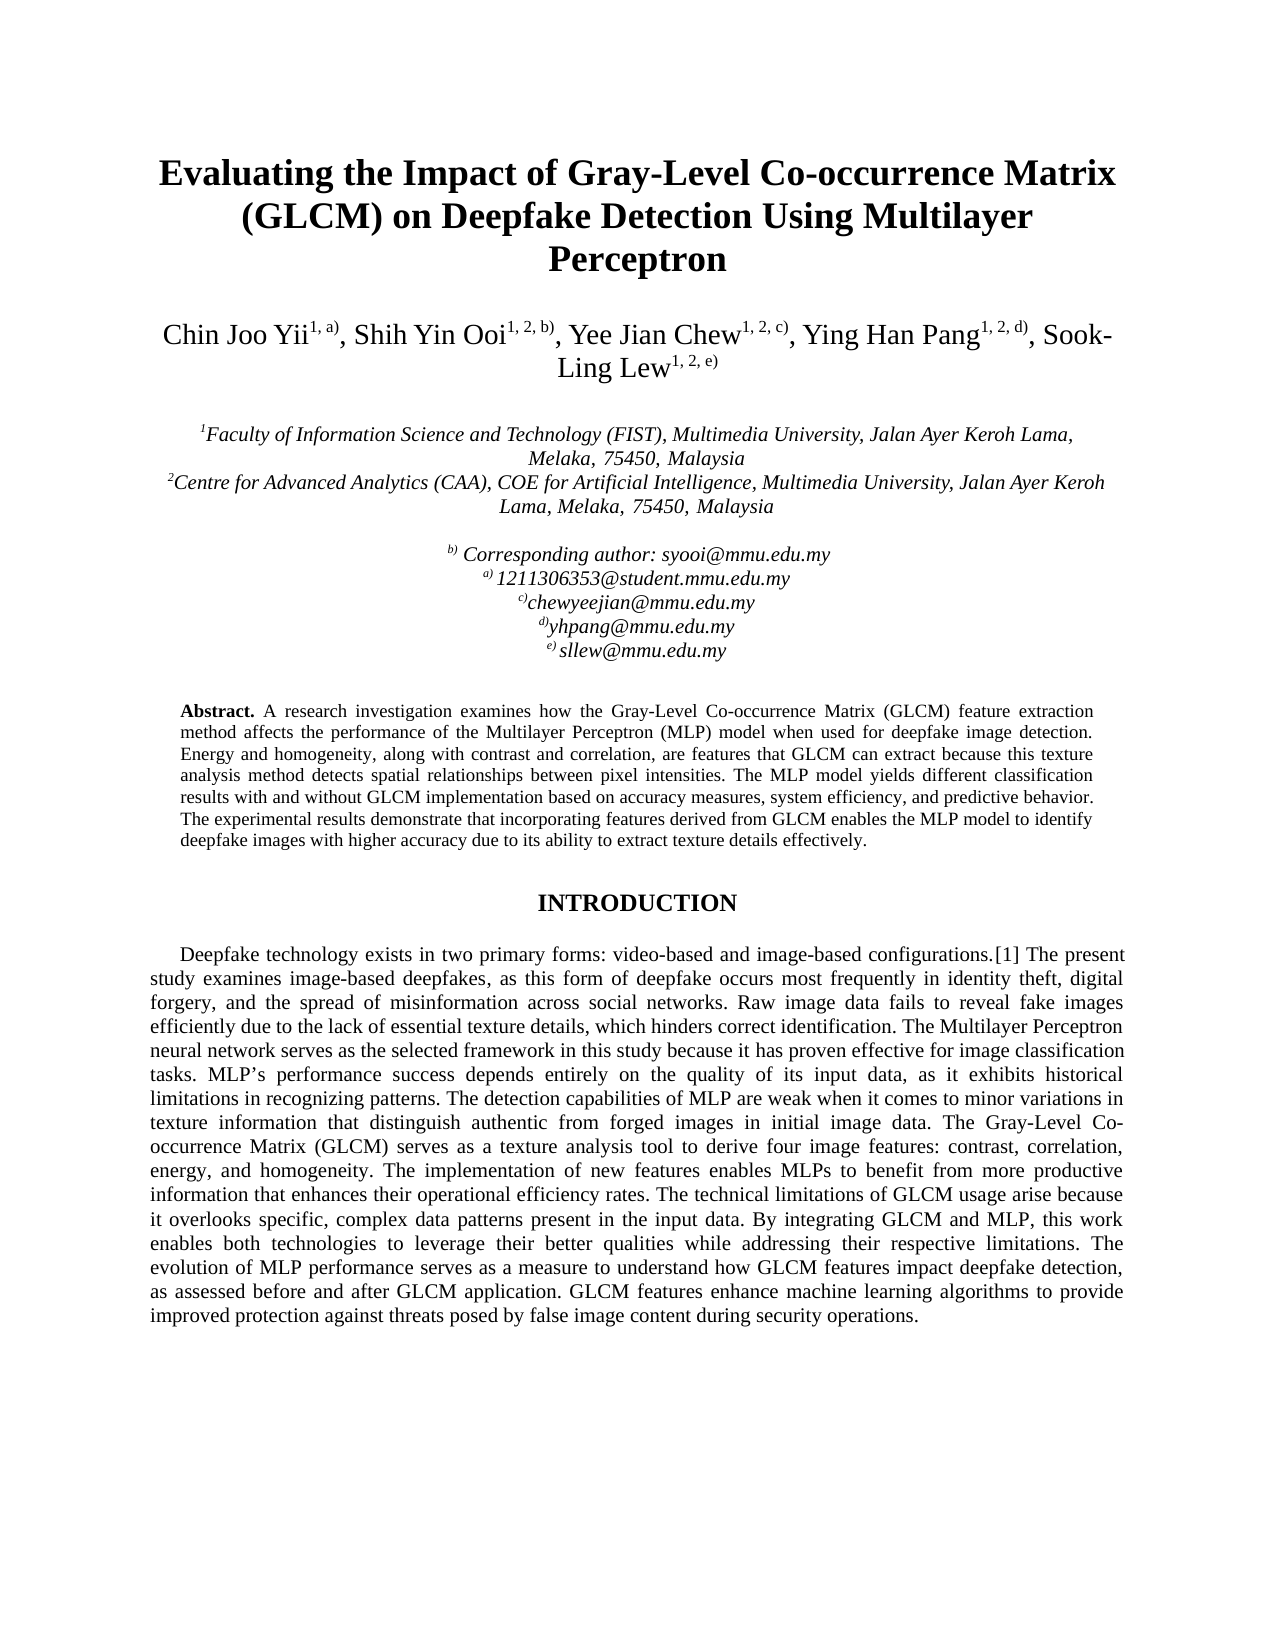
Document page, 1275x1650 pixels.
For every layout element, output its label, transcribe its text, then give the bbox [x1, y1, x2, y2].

text 2Centre for Advanced Analytics (CAA), COE for Artificial Intelligence, Multimedia University, Jalan Ayer Keroh Lama, Melaka, 75450, Malaysia [150, 469, 1125, 518]
text c)chewyeejian@mmu.edu.my [150, 590, 1125, 614]
text b) Corresponding author: syooi@mmu.edu.my [150, 542, 1125, 566]
text 1Faculty of Information Science and Technology (FIST), Multimedia University, Jalan Ayer Keroh Lama, Melaka, 75450, Malaysia [150, 421, 1125, 469]
text a) 1211306353@student.mmu.edu.my [150, 566, 1125, 590]
title Evaluating the Impact of Gray-Level Co-occurrence Matrix (GLCM) on Deepfake Detection Using Multilayer Perceptron [150, 150, 1125, 279]
text Abstract. A research investigation examines how the Gray-Level Co-occurrence Matrix (GLCM) feature extraction method affects the performance of the Multilayer Perceptron (MLP) model when used for deepfake image detection. Energy and homogeneity, along with contrast and correlation, are features that GLCM can extract because this texture analysis method detects spatial relationships between pixel intensities. The MLP model yields different classification results with and without GLCM implementation based on accuracy measures, system efficiency, and predictive behavior. The experimental results demonstrate that incorporating features derived from GLCM enables the MLP model to identify deepfake images with higher accuracy due to its ability to extract texture details effectively. [180, 699, 1095, 851]
text d)yhpang@mmu.edu.my [150, 614, 1125, 638]
text e) sllew@mmu.edu.my [150, 638, 1125, 662]
subtitle INTRODUCTION [150, 888, 1125, 917]
text Chin Joo Yii1, a), Shih Yin Ooi1, 2, b), Yee Jian Chew1, 2, c), Ying Han Pang1, 2, d), Sook-Ling Lew1, 2, e) [150, 317, 1125, 384]
text Deepfake technology exists in two primary forms: video-based and image-based configurations. The present study examines image-based deepfakes, as this form of deepfake occurs most frequently in identity theft, digital forgery, and the spread of misinformation across social networks. Raw image data fails to reveal fake images efficiently due to the lack of essential texture details, which hinders correct identification. The Multilayer Perceptron neural network serves as the selected framework in this study because it has proven effective for image classification tasks. MLP’s performance success depends entirely on the quality of its input data, as it exhibits historical limitations in recognizing patterns. The detection capabilities of MLP are weak when it comes to minor variations in texture information that distinguish authentic from forged images in initial image data. The Gray-Level Co-occurrence Matrix (GLCM) serves as a texture analysis tool to derive four image features: contrast, correlation, energy, and homogeneity. The implementation of new features enables MLPs to benefit from more productive information that enhances their operational efficiency rates. The technical limitations of GLCM usage arise because it overlooks specific, complex data patterns present in the input data. By integrating GLCM and MLP, this work enables both technologies to leverage their better qualities while addressing their respective limitations. The evolution of MLP performance serves as a measure to understand how GLCM features impact deepfake detection, as assessed before and after GLCM application. GLCM features enhance machine learning algorithms to provide improved protection against threats posed by false image content during security operations. [150, 942, 1125, 1327]
